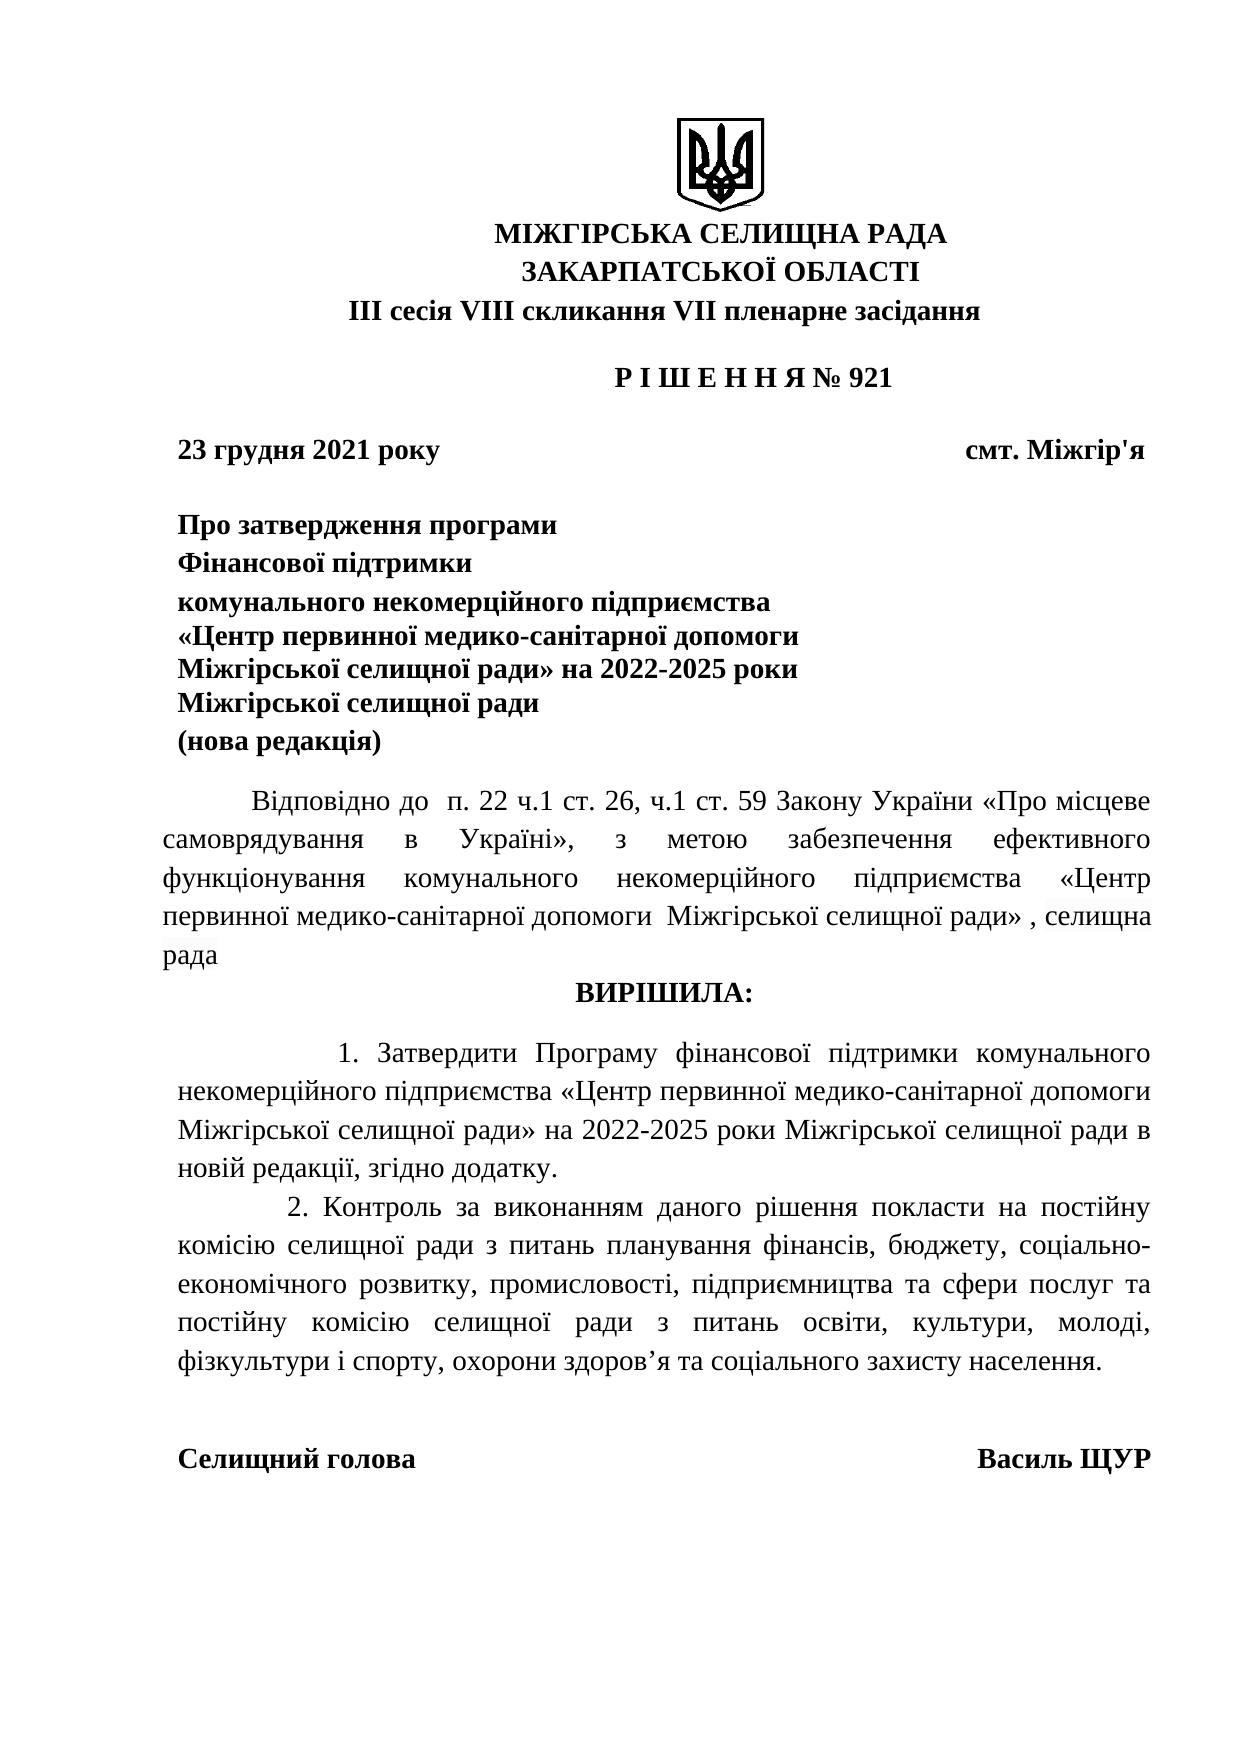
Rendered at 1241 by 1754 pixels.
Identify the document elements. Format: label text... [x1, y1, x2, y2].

text 23 грудня 2021 року смт. Міжгір'я [177, 432, 1152, 466]
text «Центр первинної медико-санітарної допомоги [177, 618, 1152, 651]
text МІЖГІРСЬКА СЕЛИЩНА РАДА [177, 216, 1152, 249]
text III сесія VIII скликання VІІ пленарне засідання [177, 293, 1152, 327]
text ЗАКАРПАТСЬКОЇ ОБЛАСТІ [177, 254, 1152, 288]
text Про затвердження програми [177, 507, 1160, 541]
text Міжгірської селищної ради [177, 685, 1152, 718]
text комунального некомерційного підприємства [177, 584, 1152, 618]
text ВИРІШИЛА: [177, 975, 1152, 1009]
text (нова редакція) [177, 723, 1152, 757]
text 1. Затвердити Програму фінансової підтримки комунального некомерційного підприємства «Центр первинної медико-санітарної допомоги Міжгірської селищної ради» на 2022-2025 роки Міжгірської селищної ради в новій редакції, згідно додатку. [177, 1035, 1152, 1184]
text Селищний голова Василь ЩУР [177, 1441, 1152, 1474]
text 2. Контроль за виконанням даного рішення покласти на постійну комісію селищної ради з питань планування фінансів, бюджету, соціально-економічного розвитку, промисловості, підприємництва та сфери послуг та постійну комісію селищної ради з питань освіти, культури, молоді, фізкультури і спорту, охорони здоров’я та соціального захисту населення. [177, 1189, 1152, 1377]
text Відповідно до п. 22 ч.1 ст. 26, ч.1 ст. 59 Закону України «Про місцеве самоврядування в Україні», з метою забезпечення ефективного функціонування комунального некомерційного підприємства «Центр первинної медико-санітарної допомоги Міжгірської селищної ради» , селищна рада [162, 783, 1152, 970]
text Фінансової підтримки [177, 546, 1152, 579]
text Р І Ш Е Н Н Я № 921 [237, 360, 1152, 394]
picture [677, 118, 765, 212]
text Міжгірської селищної ради» на 2022-2025 роки [177, 651, 1152, 685]
